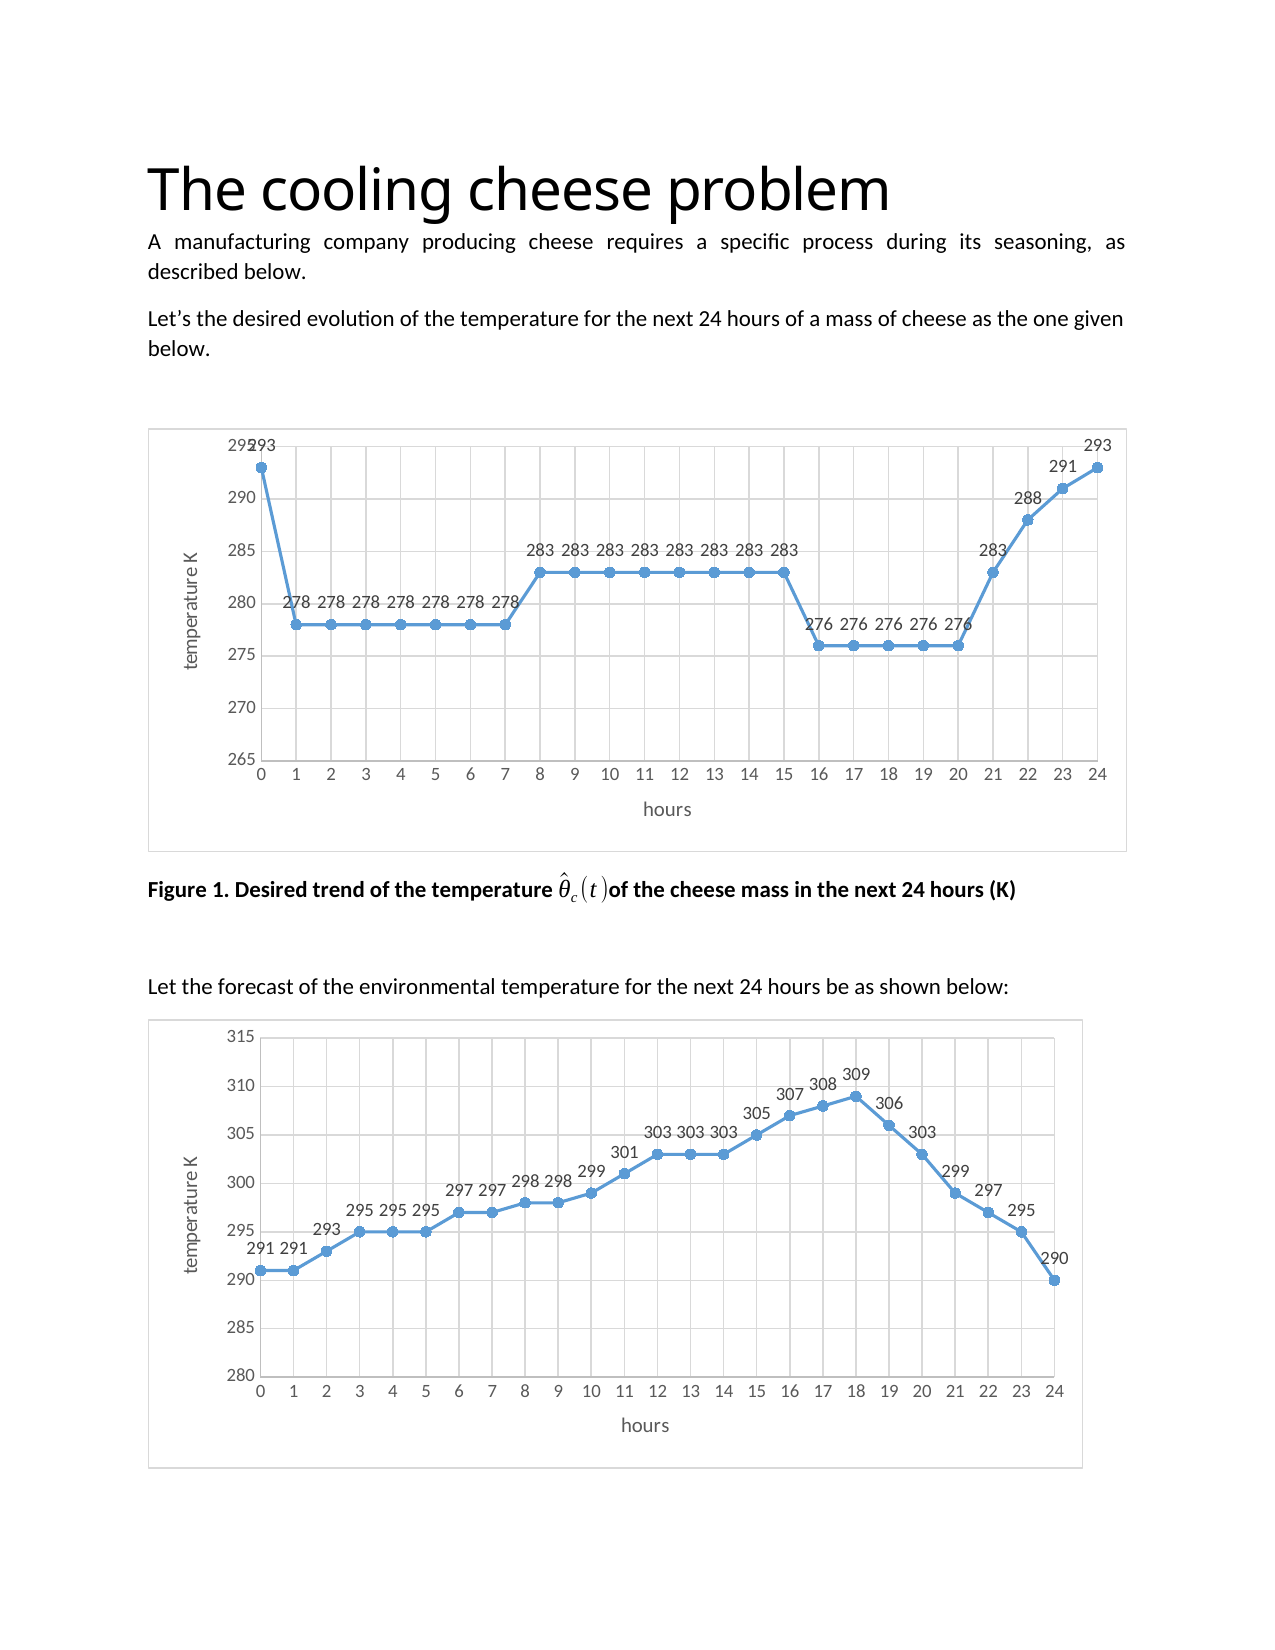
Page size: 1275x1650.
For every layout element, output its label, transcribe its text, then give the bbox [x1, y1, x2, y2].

text A manufacturing company producing cheese requires a specific process during its seasoning, as described below. [148, 227, 1127, 285]
text Let’s the desired evolution of the temperature for the next 24 hours of a mass of cheese as the one given below. [148, 304, 1127, 362]
text Figure 1. Desired trend of the temperature of the cheese mass in the next 24 hours (K) [148, 871, 1127, 906]
title The cooling cheese problem [148, 148, 1127, 227]
text Let the forecast of the environmental temperature for the next 24 hours be as shown below: [148, 972, 1127, 1000]
